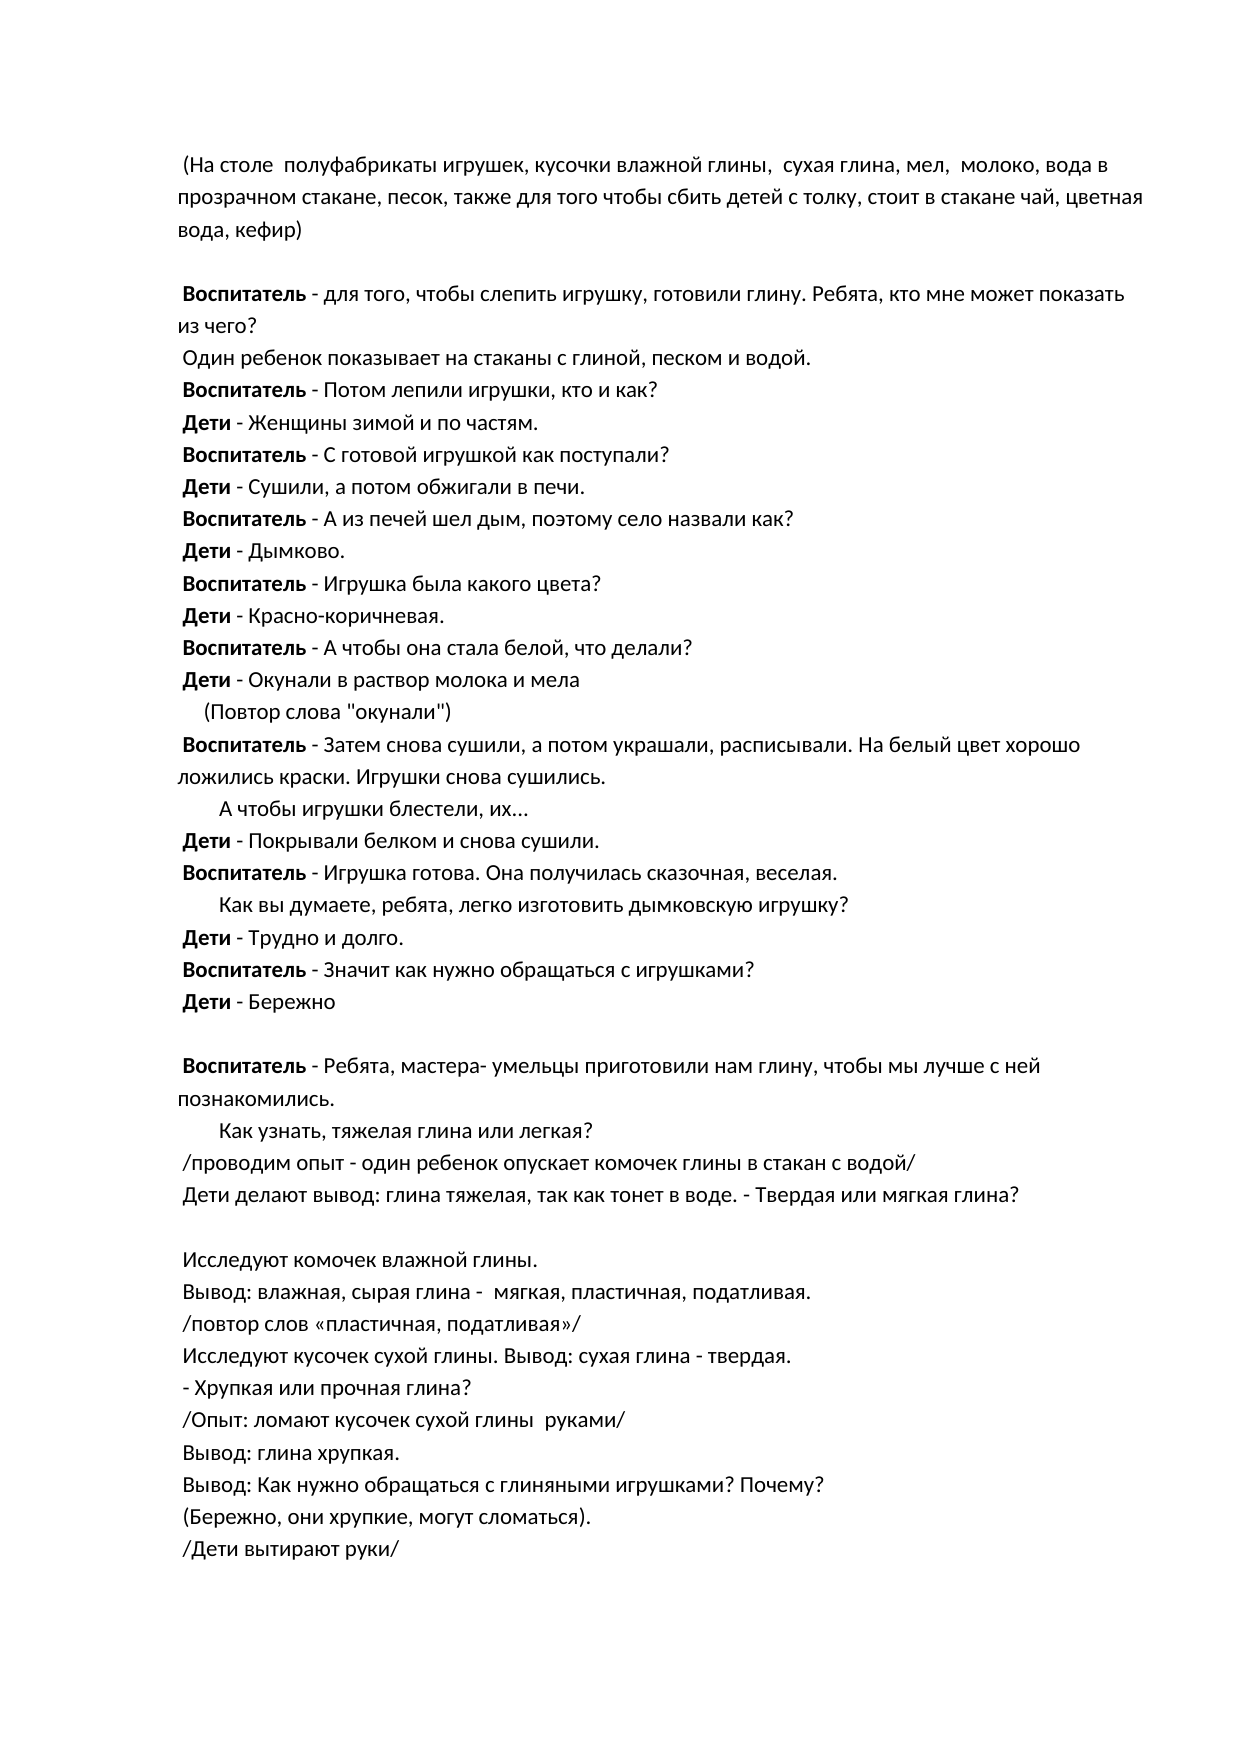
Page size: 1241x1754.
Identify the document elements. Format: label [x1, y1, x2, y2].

text [177, 118, 1152, 1562]
